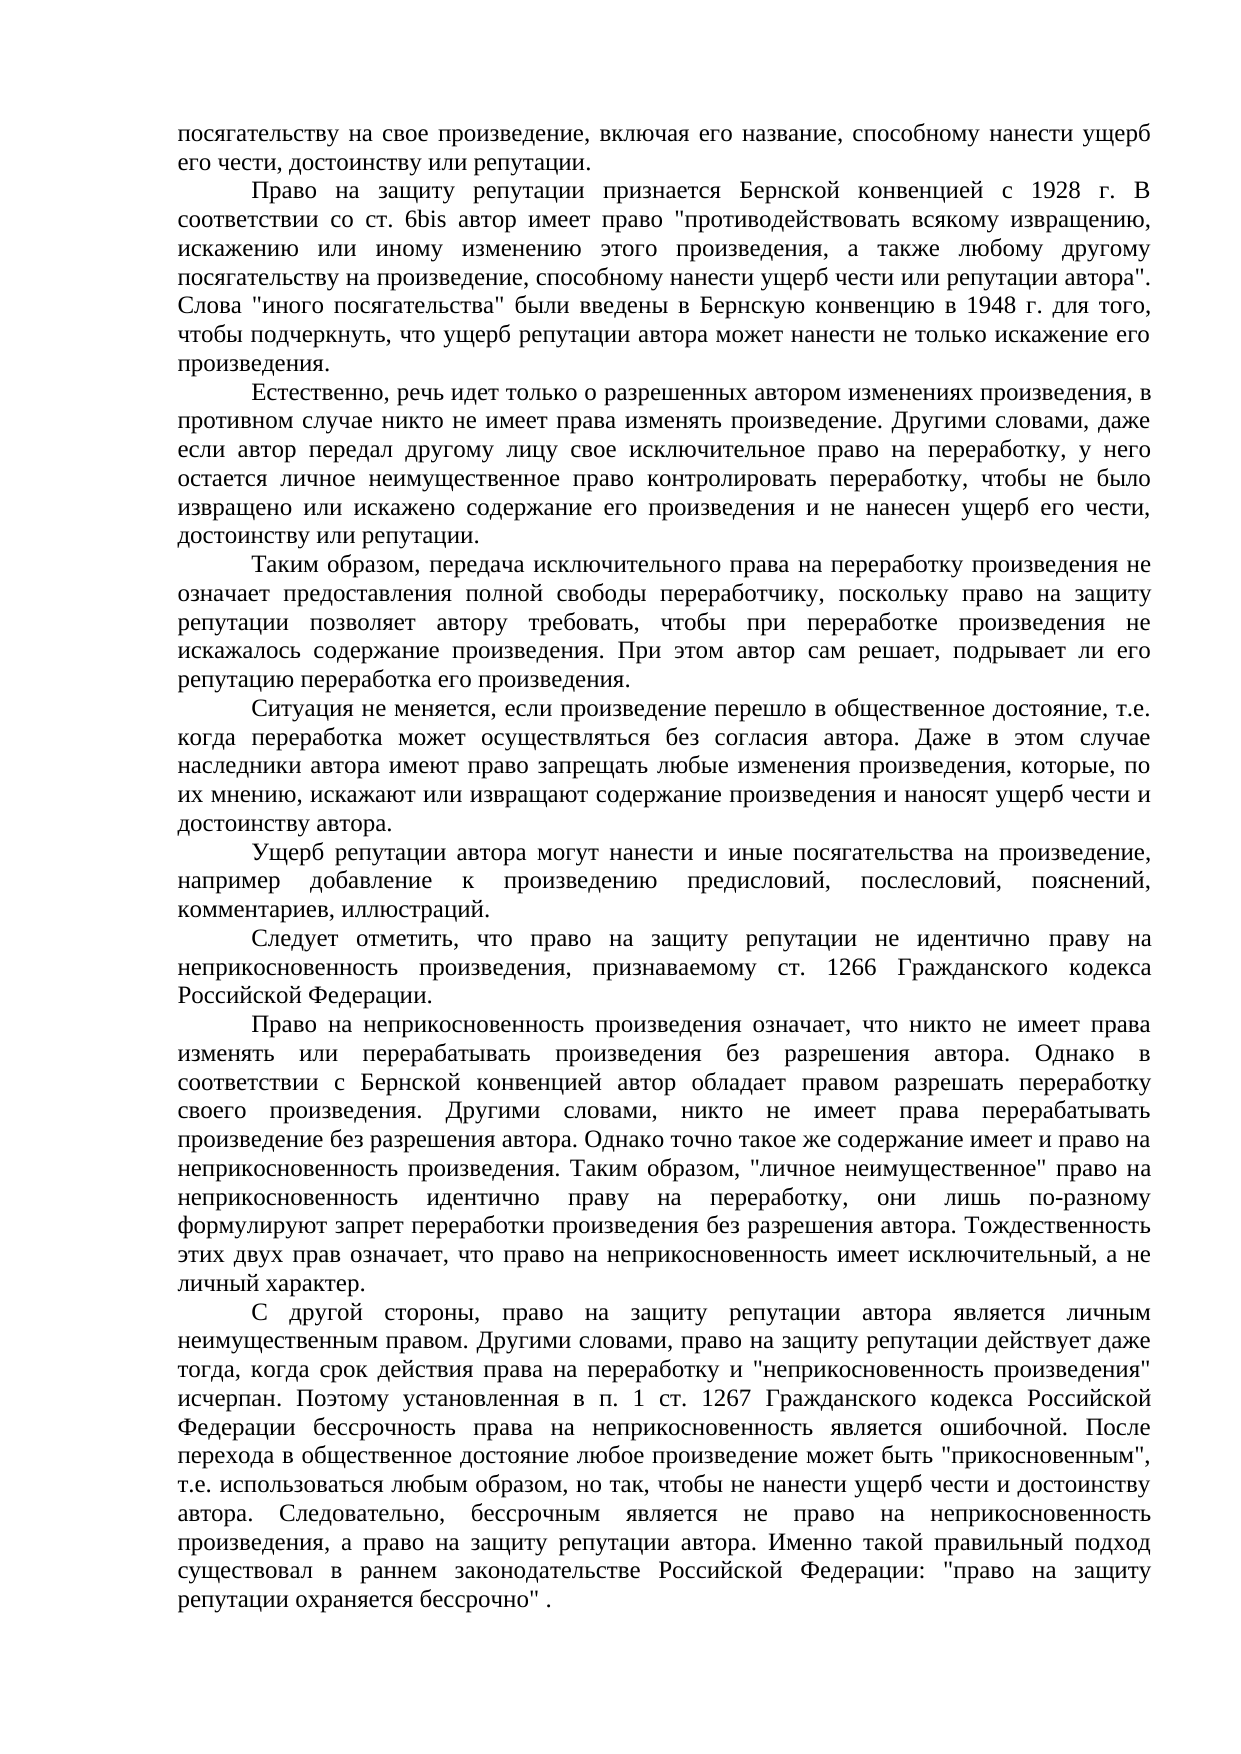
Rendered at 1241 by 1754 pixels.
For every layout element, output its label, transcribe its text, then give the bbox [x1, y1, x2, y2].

text Ущерб репутации автора могут нанести и иные посягательства на произведение, например добавление к произведению предисловий, послесловий, пояснений, комментариев, иллюстраций. [177, 837, 1152, 923]
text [177, 118, 1152, 176]
text Таким образом, передача исключительного права на переработку произведения не означает предоставления полной свободы переработчику, поскольку право на защиту репутации позволяет автору требовать, чтобы при переработке произведения не искажалось содержание произведения. При этом автор сам решает, подрывает ли его репутацию переработка его произведения. [177, 549, 1152, 693]
text Право на защиту репутации признается Бернской конвенцией с 1928 г. В соответствии со ст. 6bis автор имеет право "противодействовать всякому извращению, искажению или иному изменению этого произведения, а также любому другому посягательству на произведение, способному нанести ущерб чести или репутации автора". Слова "иного посягательства" были введены в Бернскую конвенцию в 1948 г. для того, чтобы подчеркнуть, что ущерб репутации автора может нанести не только искажение его произведения. [177, 176, 1152, 377]
text Ситуация не меняется, если произведение перешло в общественное достояние, т.е. когда переработка может осуществляться без согласия автора. Даже в этом случае наследники автора имеют право запрещать любые изменения произведения, которые, по их мнению, искажают или извращают содержание произведения и наносят ущерб чести и достоинству автора. [177, 693, 1152, 837]
text Следует отметить, что право на защиту репутации не идентично праву на неприкосновенность произведения, признаваемому ст. 1266 Гражданского кодекса Российской Федерации. [177, 923, 1152, 1009]
text С другой стороны, право на защиту репутации автора является личным неимущественным правом. Другими словами, право на защиту репутации действует даже тогда, когда срок действия права на переработку и "неприкосновенность произведения" исчерпан. Поэтому установленная в п. 1 ст. 1267 Гражданского кодекса Российской Федерации бессрочность права на неприкосновенность является ошибочной. После перехода в общественное достояние любое произведение может быть "прикосновенным", т.е. использоваться любым образом, но так, чтобы не нанести ущерб чести и достоинству автора. Следовательно, бессрочным является не право на неприкосновенность произведения, а право на защиту репутации автора. Именно такой правильный подход существовал в раннем законодательстве Российской Федерации: "право на защиту репутации охраняется бессрочно" . [177, 1297, 1152, 1613]
text Право на неприкосновенность произведения означает, что никто не имеет права изменять или перерабатывать произведения без разрешения автора. Однако в соответствии с Бернской конвенцией автор обладает правом разрешать переработку своего произведения. Другими словами, никто не имеет права перерабатывать произведение без разрешения автора. Однако точно такое же содержание имеет и право на неприкосновенность произведения. Таким образом, "личное неимущественное" право на неприкосновенность идентично праву на переработку, они лишь по-разному формулируют запрет переработки произведения без разрешения автора. Тождественность этих двух прав означает, что право на неприкосновенность имеет исключительный, а не личный характер. [177, 1009, 1152, 1297]
text Естественно, речь идет только о разрешенных автором изменениях произведения, в противном случае никто не имеет права изменять произведение. Другими словами, даже если автор передал другому лицу свое исключительное право на переработку, у него остается личное неимущественное право контролировать переработку, чтобы не было извращено или искажено содержание его произведения и не нанесен ущерб его чести, достоинству или репутации. [177, 377, 1152, 549]
